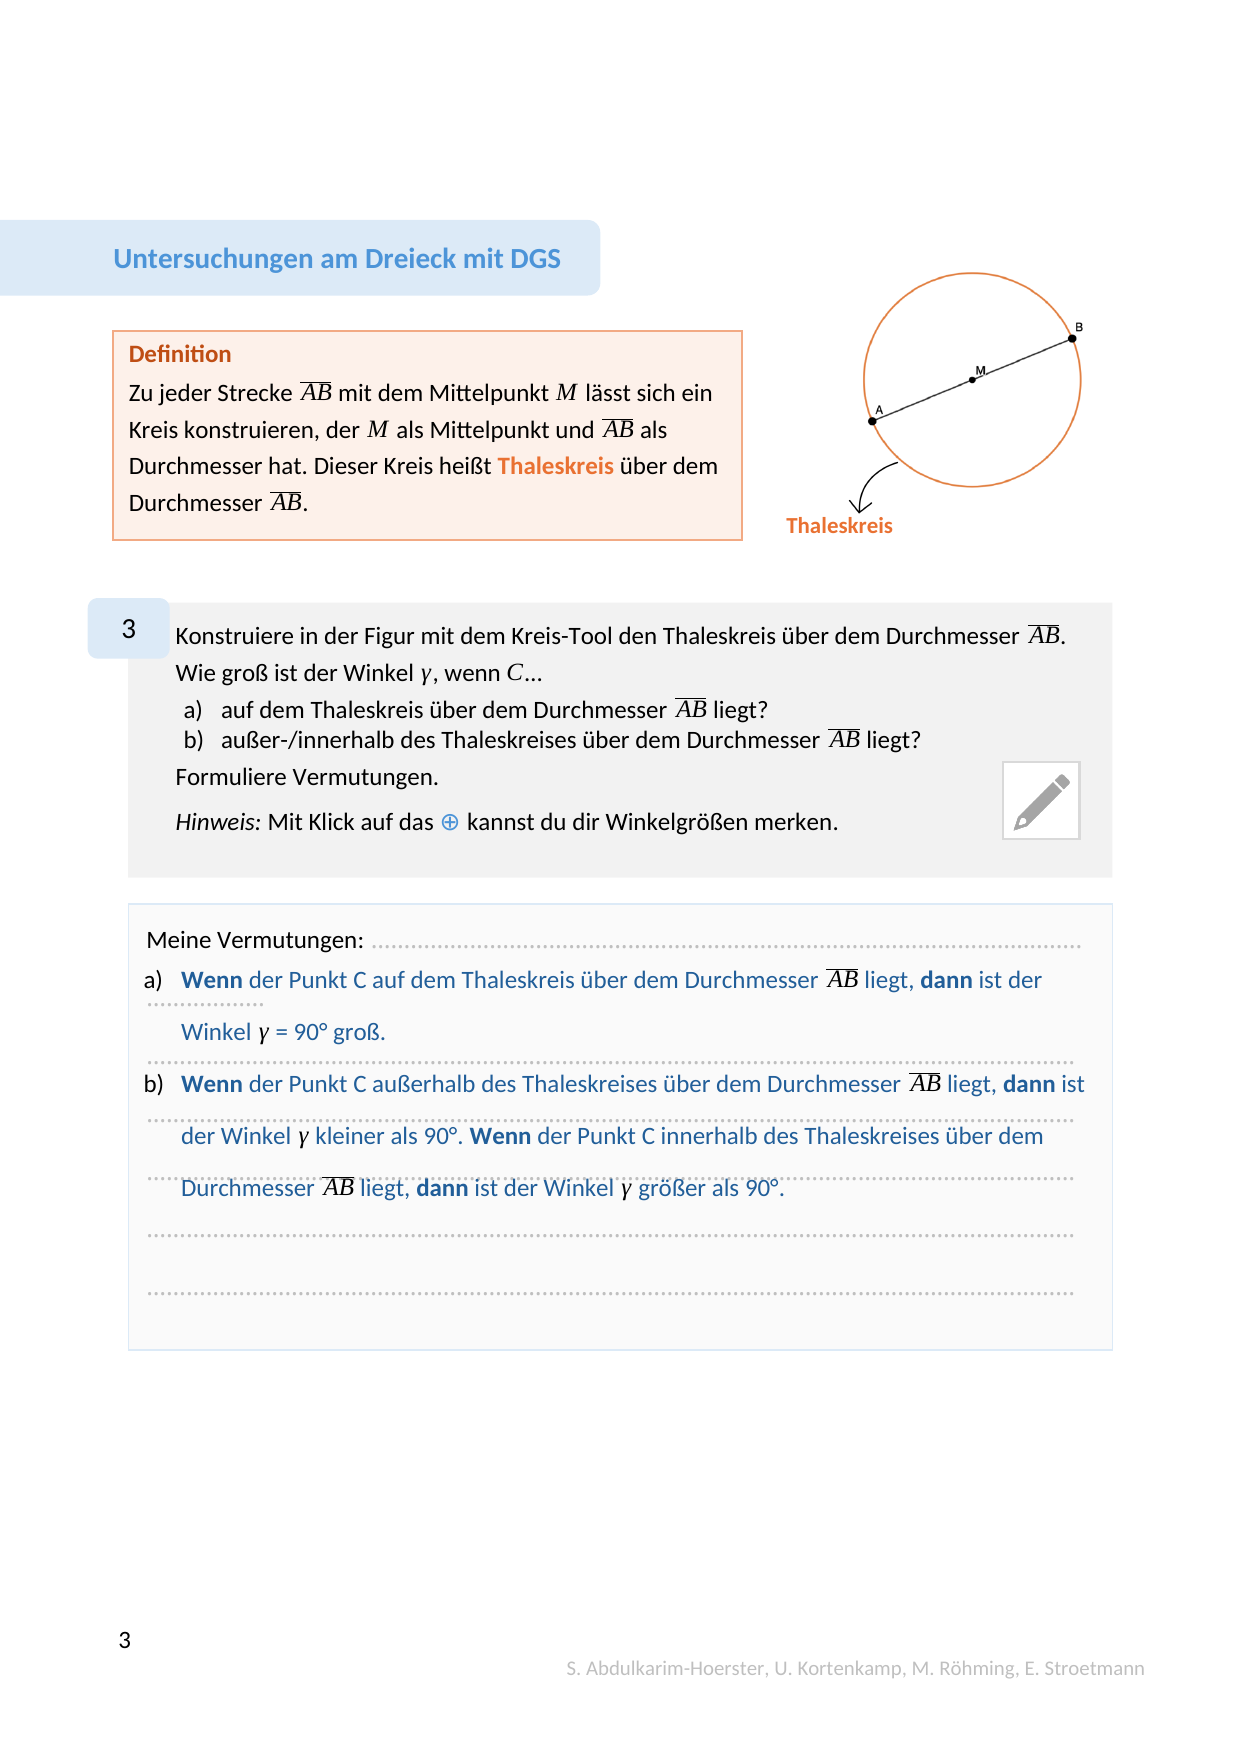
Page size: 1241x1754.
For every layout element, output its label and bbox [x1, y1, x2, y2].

picture [1008, 769, 1075, 836]
picture [828, 255, 1098, 531]
